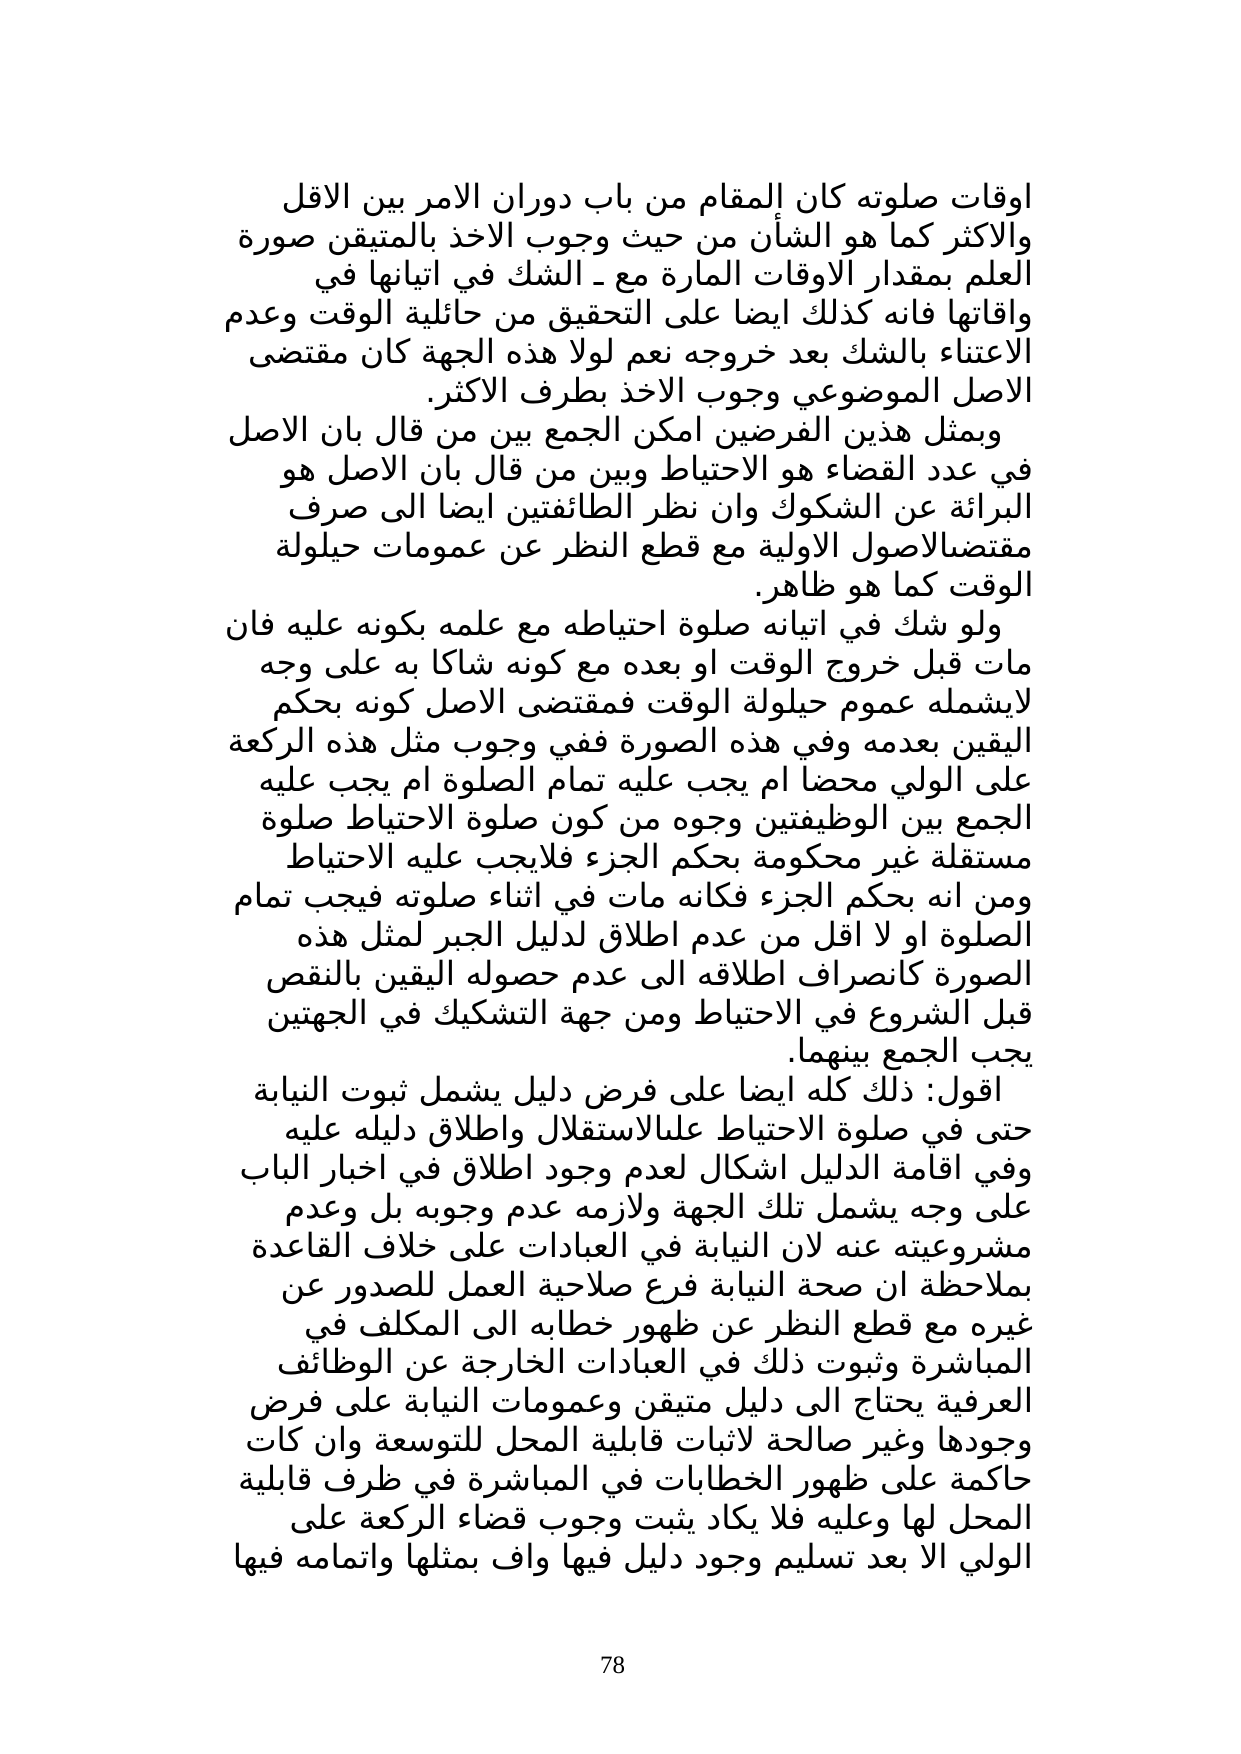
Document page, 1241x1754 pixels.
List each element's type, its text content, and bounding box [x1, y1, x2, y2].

text وبمثل هذين الفرضين امكن الجمع بين من قال بان الاصل في عدد القضاء هو الاحتياط وبين من قال بان الاصل هو البرائة عن الشكوك وان نظر الطائفتين ايضا الى صرف مقتضىالاصول الاولية مع قطع النظر عن عمومات حيلولة الوقت كما هو ظاهر. [222, 410, 1033, 604]
text ولو شك في اتيانه صلوة احتياطه مع علمه بكونه عليه فان مات قبل خروج الوقت او بعده مع كونه شاكا به على وجه لايشمله عموم حيلولة الوقت فمقتضى الاصل كونه بحكم اليقين بعدمه وفي هذه الصورة ففي وجوب مثل هذه الركعة على الولي محضا ام يجب عليه تمام الصلوة ام يجب عليه الجمع بين الوظيفتين وجوه من كون صلوة الاحتياط صلوة مستقلة غير محكومة بحكم الجزء فلايجب عليه الاحتياط ومن انه بحكم الجزء فكانه مات في اثناء صلوته فيجب تمام الصلوة او لا اقل من عدم اطلاق لدليل الجبر لمثل هذه الصورة كانصراف اطلاقه الى عدم حصوله اليقين بالنقص قبل الشروع في الاحتياط ومن جهة التشكيك في الجهتين يجب الجمع بينهما. [222, 604, 1033, 1071]
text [222, 1071, 1033, 1576]
text اوقات صلوته كان المقام من باب دوران الامر بين الاقل والاكثر كما هو الشأن من حيث وجوب الاخذ بالمتيقن صورة العلم بمقدار الاوقات المارة مع ـ الشك في اتيانها في واقاتها فانه كذلك ايضا على التحقيق من حائلية الوقت وعدم الاعتناء بالشك بعد خروجه نعم لولا هذه الجهة كان مقتضى الاصل الموضوعي وجوب الاخذ بطرف الاكثر. [222, 177, 1033, 410]
